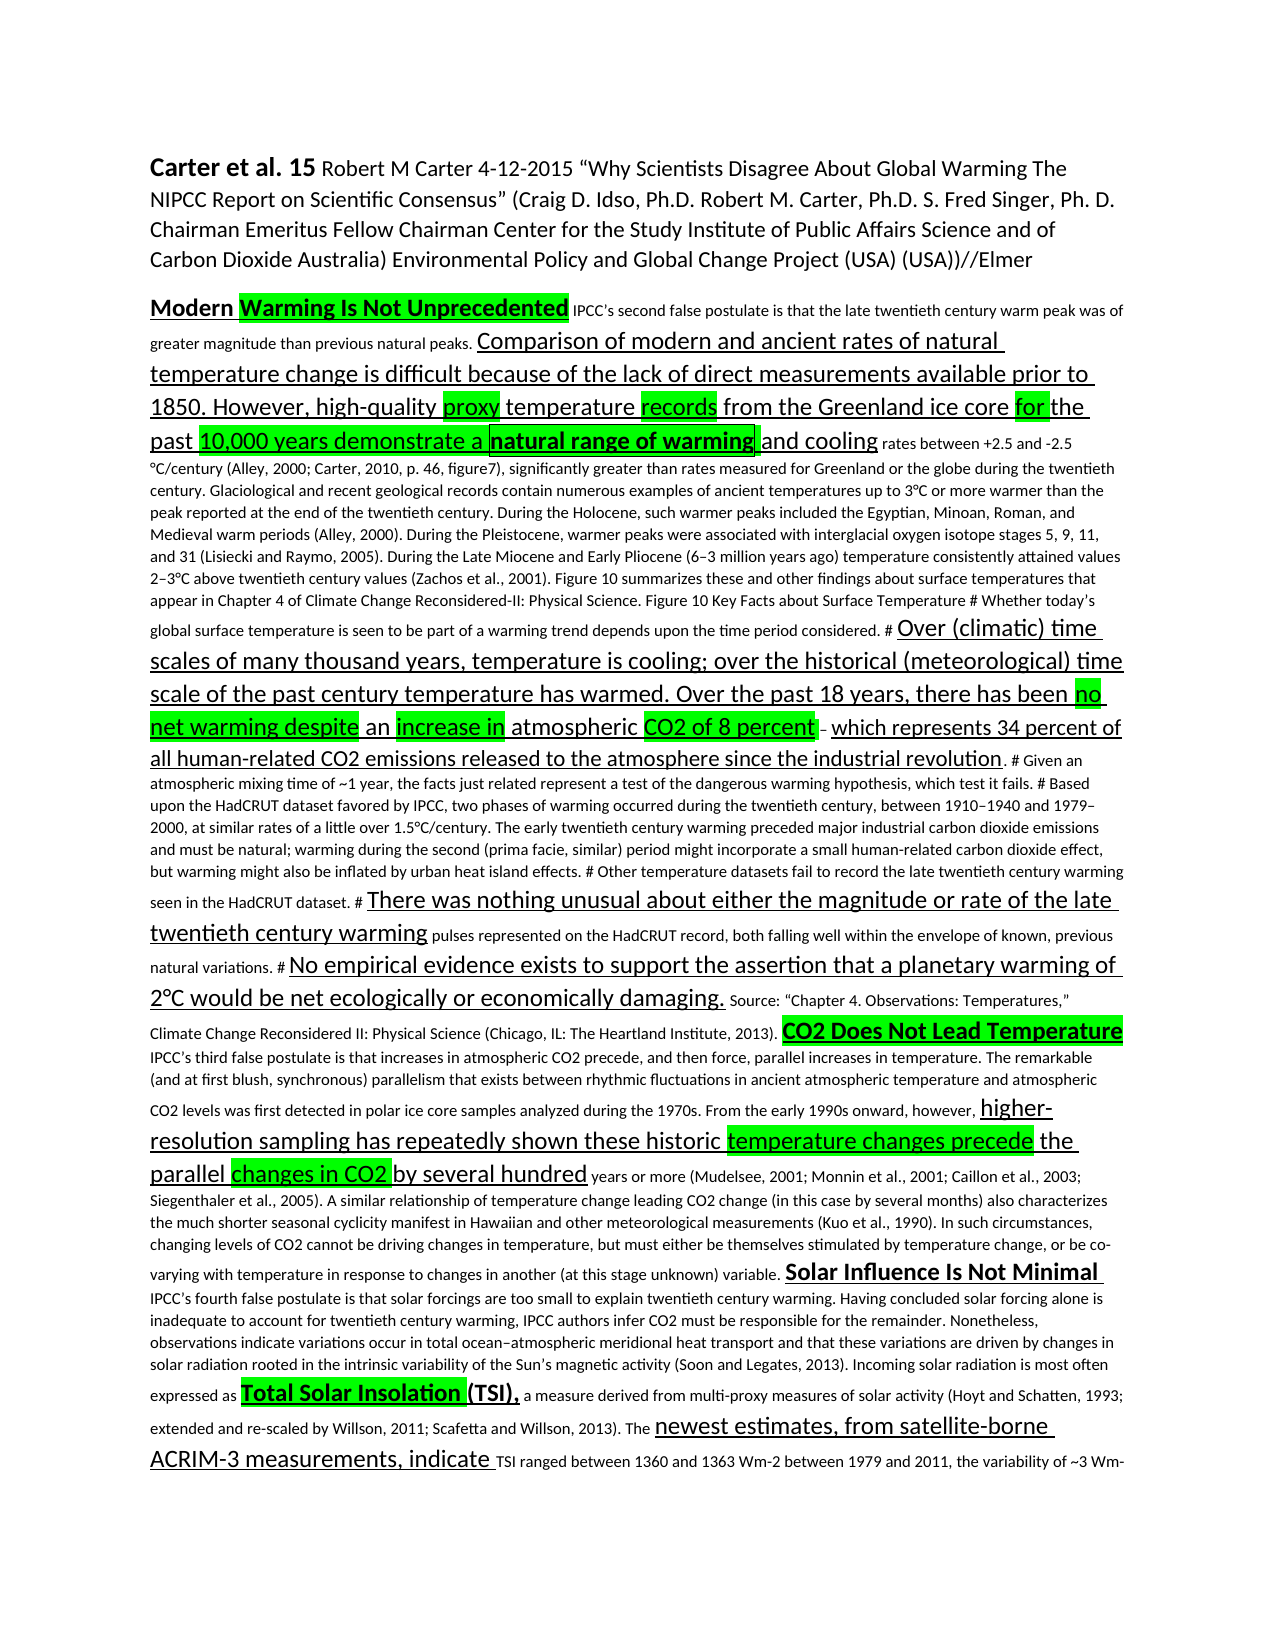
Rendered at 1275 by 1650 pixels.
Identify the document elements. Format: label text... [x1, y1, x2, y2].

text Carter et al. 15 Robert M Carter 4-12-2015 “Why Scientists Disagree About Global Warming The NIPCC Report on Scientific Consensus” (Craig D. Idso, Ph.D. Robert M. Carter, Ph.D. S. Fred Singer, Ph. D. Chairman Emeritus Fellow Chairman Center for the Study Institute of Public Affairs Science and of Carbon Dioxide Australia) Environmental Policy and Global Change Project (USA) (USA))//Elmer [150, 150, 1125, 274]
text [150, 292, 1125, 1473]
